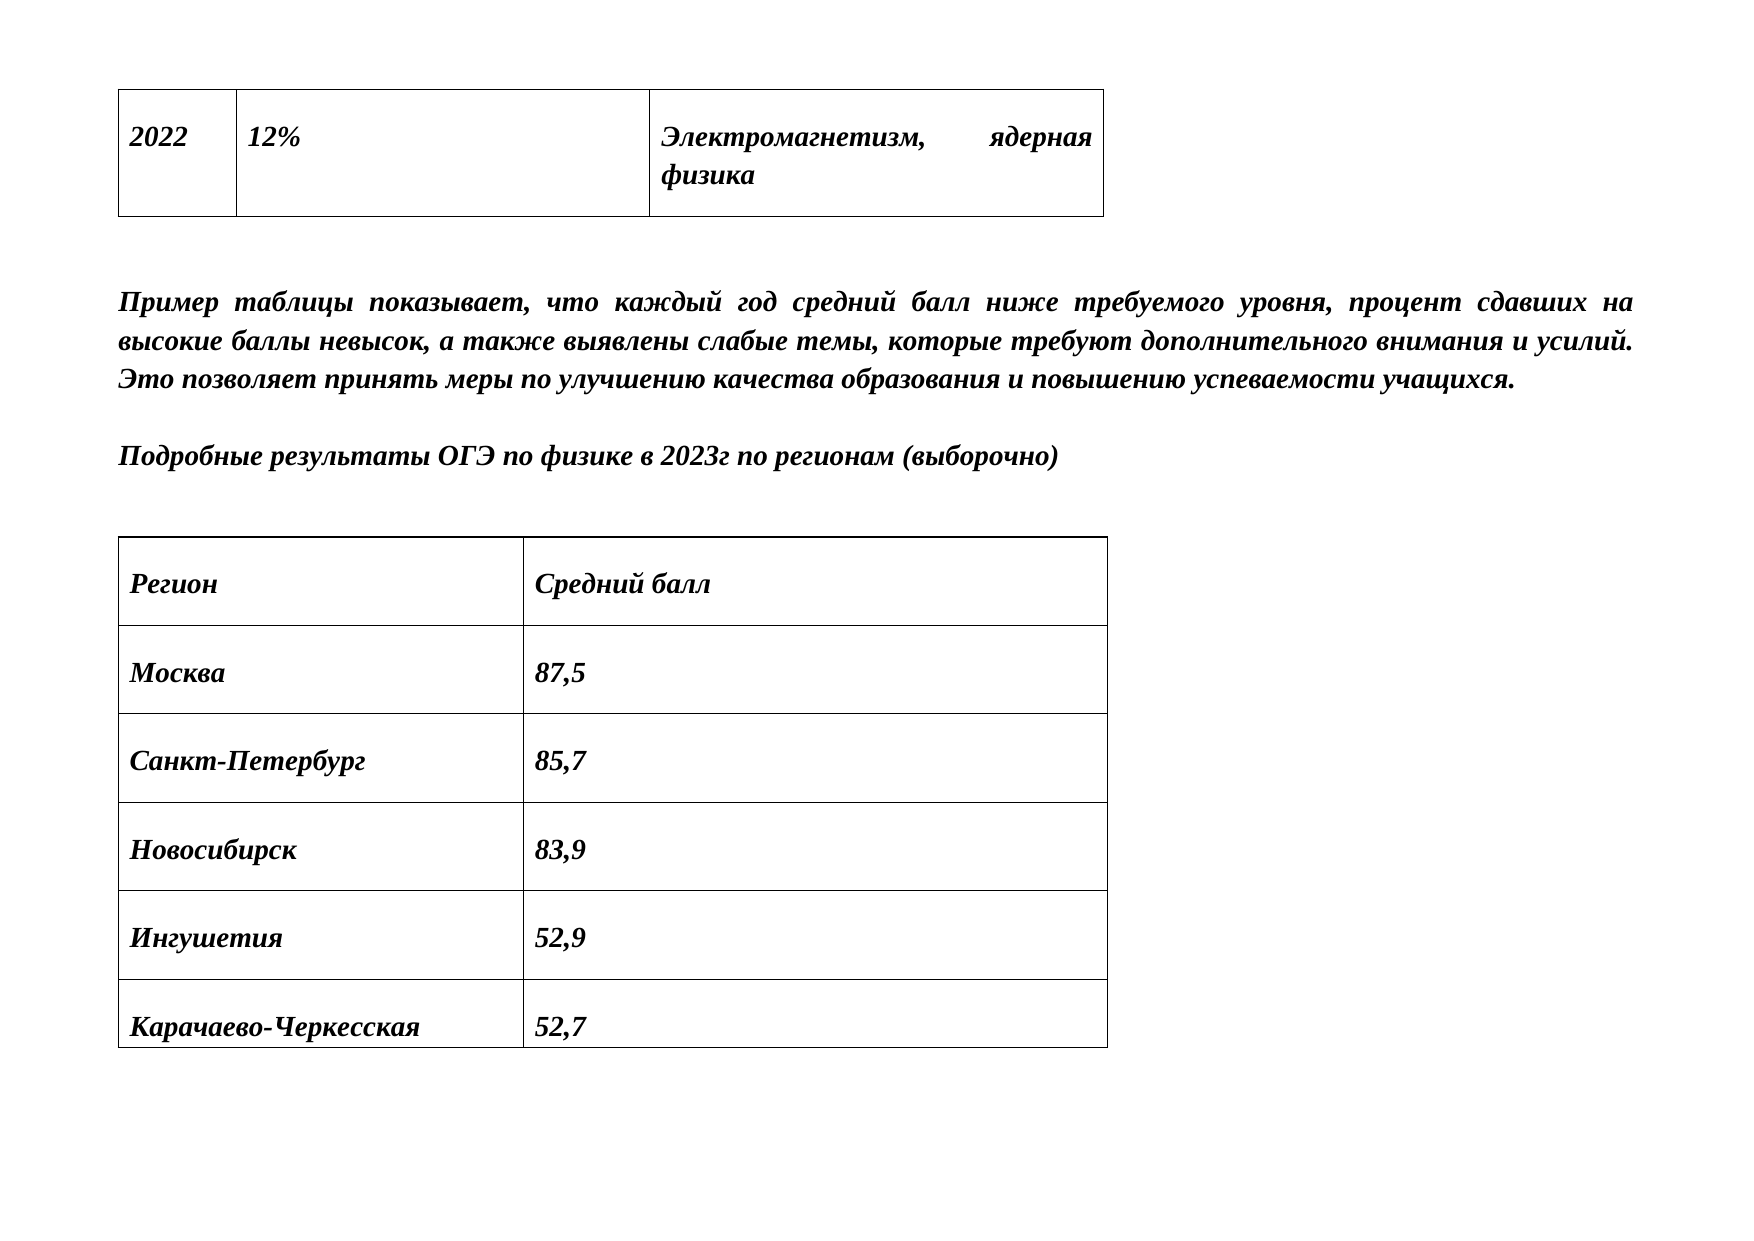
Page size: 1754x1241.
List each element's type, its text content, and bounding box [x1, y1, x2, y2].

table_cell 52,7 [524, 980, 1107, 1047]
table_cell Ингушетия [119, 891, 523, 978]
table_cell 2022 [119, 90, 236, 216]
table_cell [119, 980, 523, 1047]
table_cell Электромагнетизм, ядерная физика [650, 90, 1103, 216]
table_cell Санкт-Петербург [119, 714, 523, 802]
table_header Средний балл [524, 538, 1107, 625]
table_cell 87,5 [524, 626, 1107, 713]
table_header Регион [119, 538, 523, 625]
table_cell Москва [119, 626, 523, 713]
text Подробные результаты ОГЭ по физике в 2023г по регионам (выборочно) [118, 438, 1636, 472]
text Пример таблицы показывает, что каждый год средний балл ниже требуемого уровня, процент сдавших на высокие баллы невысок, а также выявлены слабые темы, которые требуют дополнительного внимания и усилий. Это позволяет принять меры по улучшению качества образования и повышению успеваемости учащихся. [118, 284, 1636, 395]
table_cell Новосибирск [119, 803, 523, 890]
table_cell 83,9 [524, 803, 1107, 890]
table_cell 85,7 [524, 714, 1107, 802]
table_cell 52,9 [524, 891, 1107, 978]
table_cell 12% [237, 90, 649, 216]
